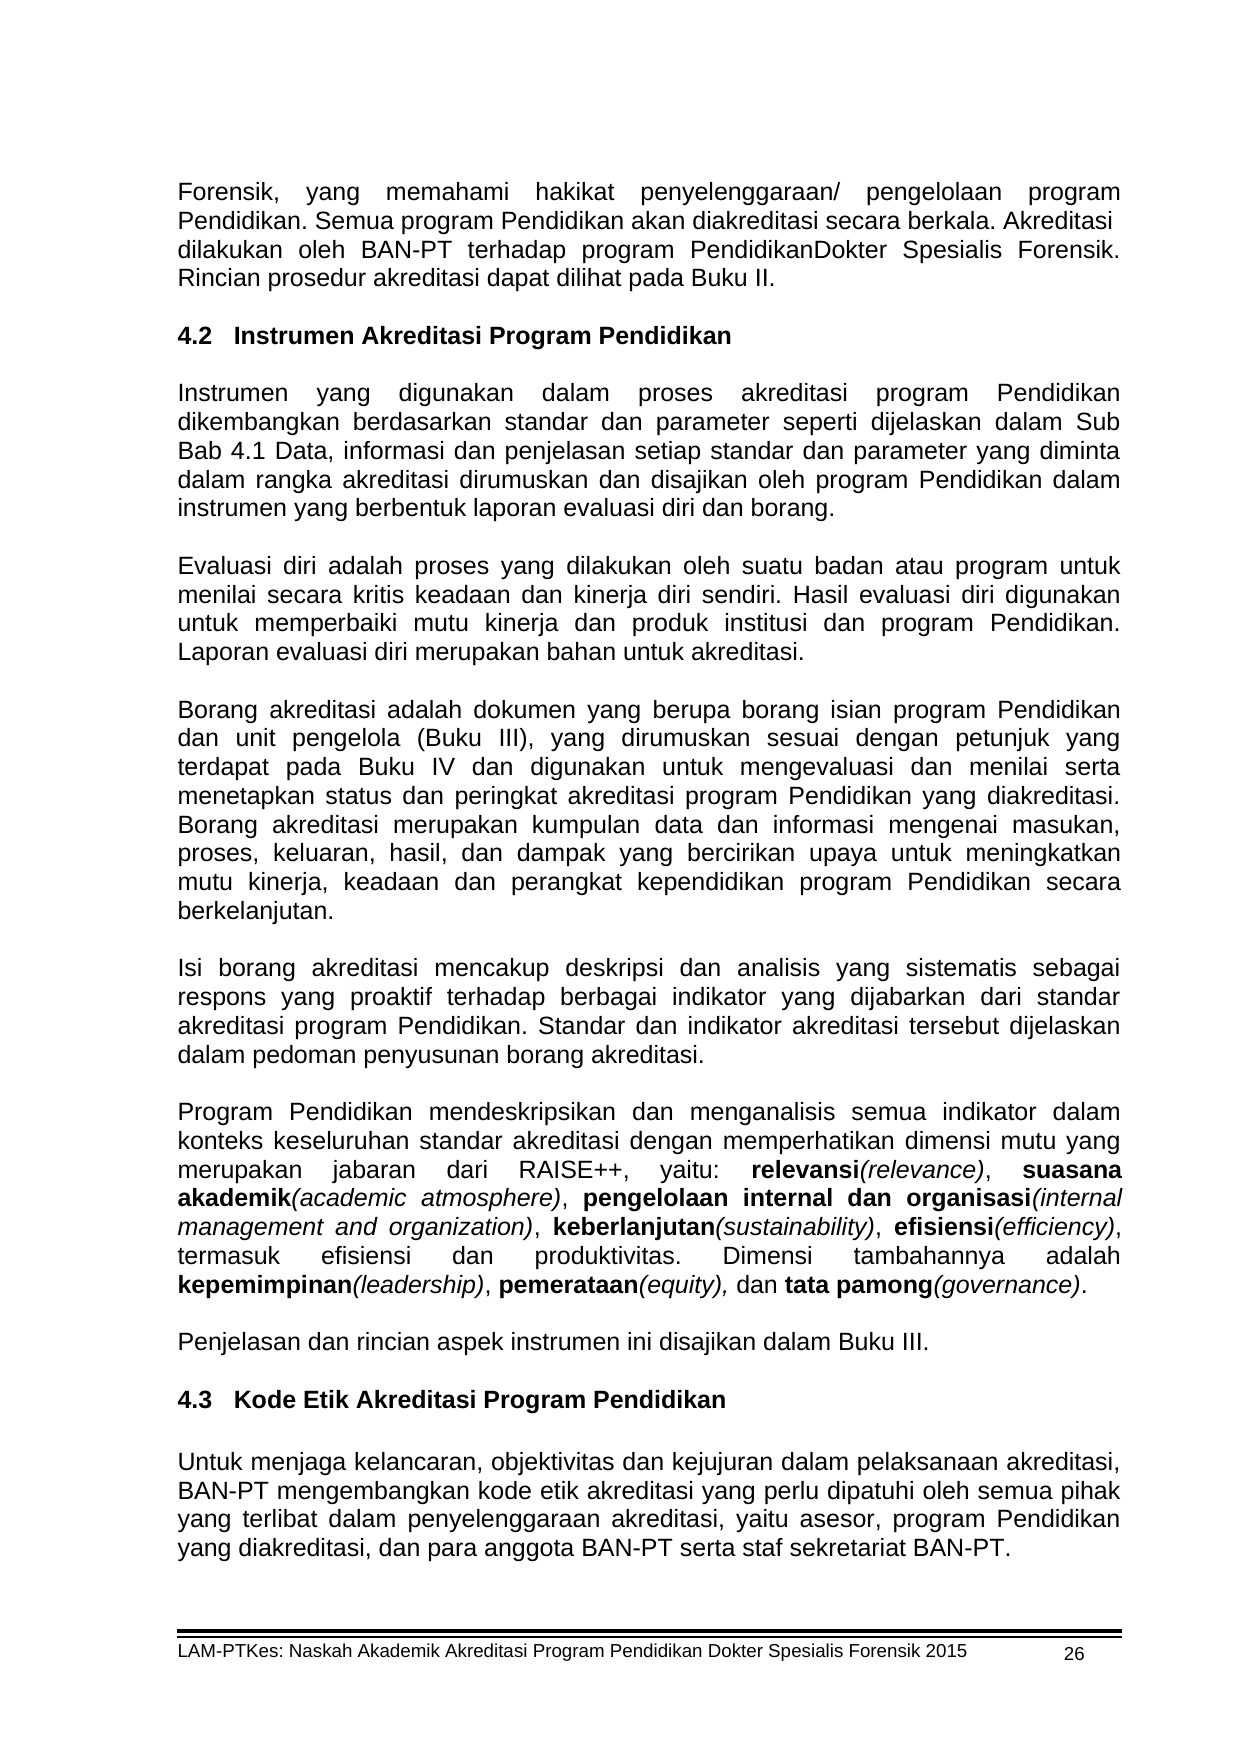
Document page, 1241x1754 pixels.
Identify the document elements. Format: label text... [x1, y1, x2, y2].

subtitle 4.2 Instrumen Akreditasi Program Pendidikan [177, 321, 1122, 350]
text Untuk menjaga kelancaran, objektivitas dan kejujuran dalam pelaksanaan akreditasi, BAN-PT mengembangkan kode etik akreditasi yang perlu dipatuhi oleh semua pihak yang terlibat dalam penyelenggaraan akreditasi, yaitu asesor, program Pendidikan yang diakreditasi, dan para anggota BAN-PT serta staf sekretariat BAN-PT. [177, 1447, 1122, 1562]
text Isi borang akreditasi mencakup deskripsi dan analisis yang sistematis sebagai respons yang proaktif terhadap berbagai indikator yang dijabarkan dari standar akreditasi program Pendidikan. Standar dan indikator akreditasi tersebut dijelaskan dalam pedoman penyusunan borang akreditasi. [177, 953, 1122, 1068]
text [177, 177, 1122, 235]
text Evaluasi diri adalah proses yang dilakukan oleh suatu badan atau program untuk menilai secara kritis keadaan dan kinerja diri sendiri. Hasil evaluasi diri digunakan untuk memperbaiki mutu kinerja dan produk institusi dan program Pendidikan. Laporan evaluasi diri merupakan bahan untuk akreditasi. [177, 551, 1122, 666]
text dilakukan oleh BAN-PT terhadap program PendidikanDokter Spesialis Forensik. Rincian prosedur akreditasi dapat dilihat pada Buku II. [177, 235, 1122, 292]
text Program Pendidikan mendeskripsikan dan menganalisis semua indikator dalam konteks keseluruhan standar akreditasi dengan memperhatikan dimensi mutu yang merupakan jabaran dari RAISE++, yaitu: relevansi(relevance), suasana akademik(academic atmosphere), pengelolaan internal dan organisasi(internal management and organization), keberlanjutan(sustainability), efisiensi(efficiency), termasuk efisiensi dan produktivitas. Dimensi tambahannya adalah kepemimpinan(leadership), pemerataan(equity), dan tata pamong(governance). [177, 1097, 1122, 1298]
text Penjelasan dan rincian aspek instrumen ini disajikan dalam Buku III. [177, 1327, 1122, 1356]
subtitle 4.3 Kode Etik Akreditasi Program Pendidikan [177, 1385, 1122, 1413]
text Borang akreditasi adalah dokumen yang berupa borang isian program Pendidikan dan unit pengelola (Buku III), yang dirumuskan sesuai dengan petunjuk yang terdapat pada Buku IV dan digunakan untuk mengevaluasi dan menilai serta menetapkan status dan peringkat akreditasi program Pendidikan yang diakreditasi. Borang akreditasi merupakan kumpulan data dan informasi mengenai masukan, proses, keluaran, hasil, dan dampak yang bercirikan upaya untuk meningkatkan mutu kinerja, keadaan dan perangkat kependidikan program Pendidikan secara berkelanjutan. [177, 695, 1122, 925]
text Instrumen yang digunakan dalam proses akreditasi program Pendidikan dikembangkan berdasarkan standar dan parameter seperti dijelaskan dalam Sub Bab 4.1 Data, informasi dan penjelasan setiap standar dan parameter yang diminta dalam rangka akreditasi dirumuskan dan disajikan oleh program Pendidikan dalam instrumen yang berbentuk laporan evaluasi diri dan borang. [177, 378, 1122, 522]
